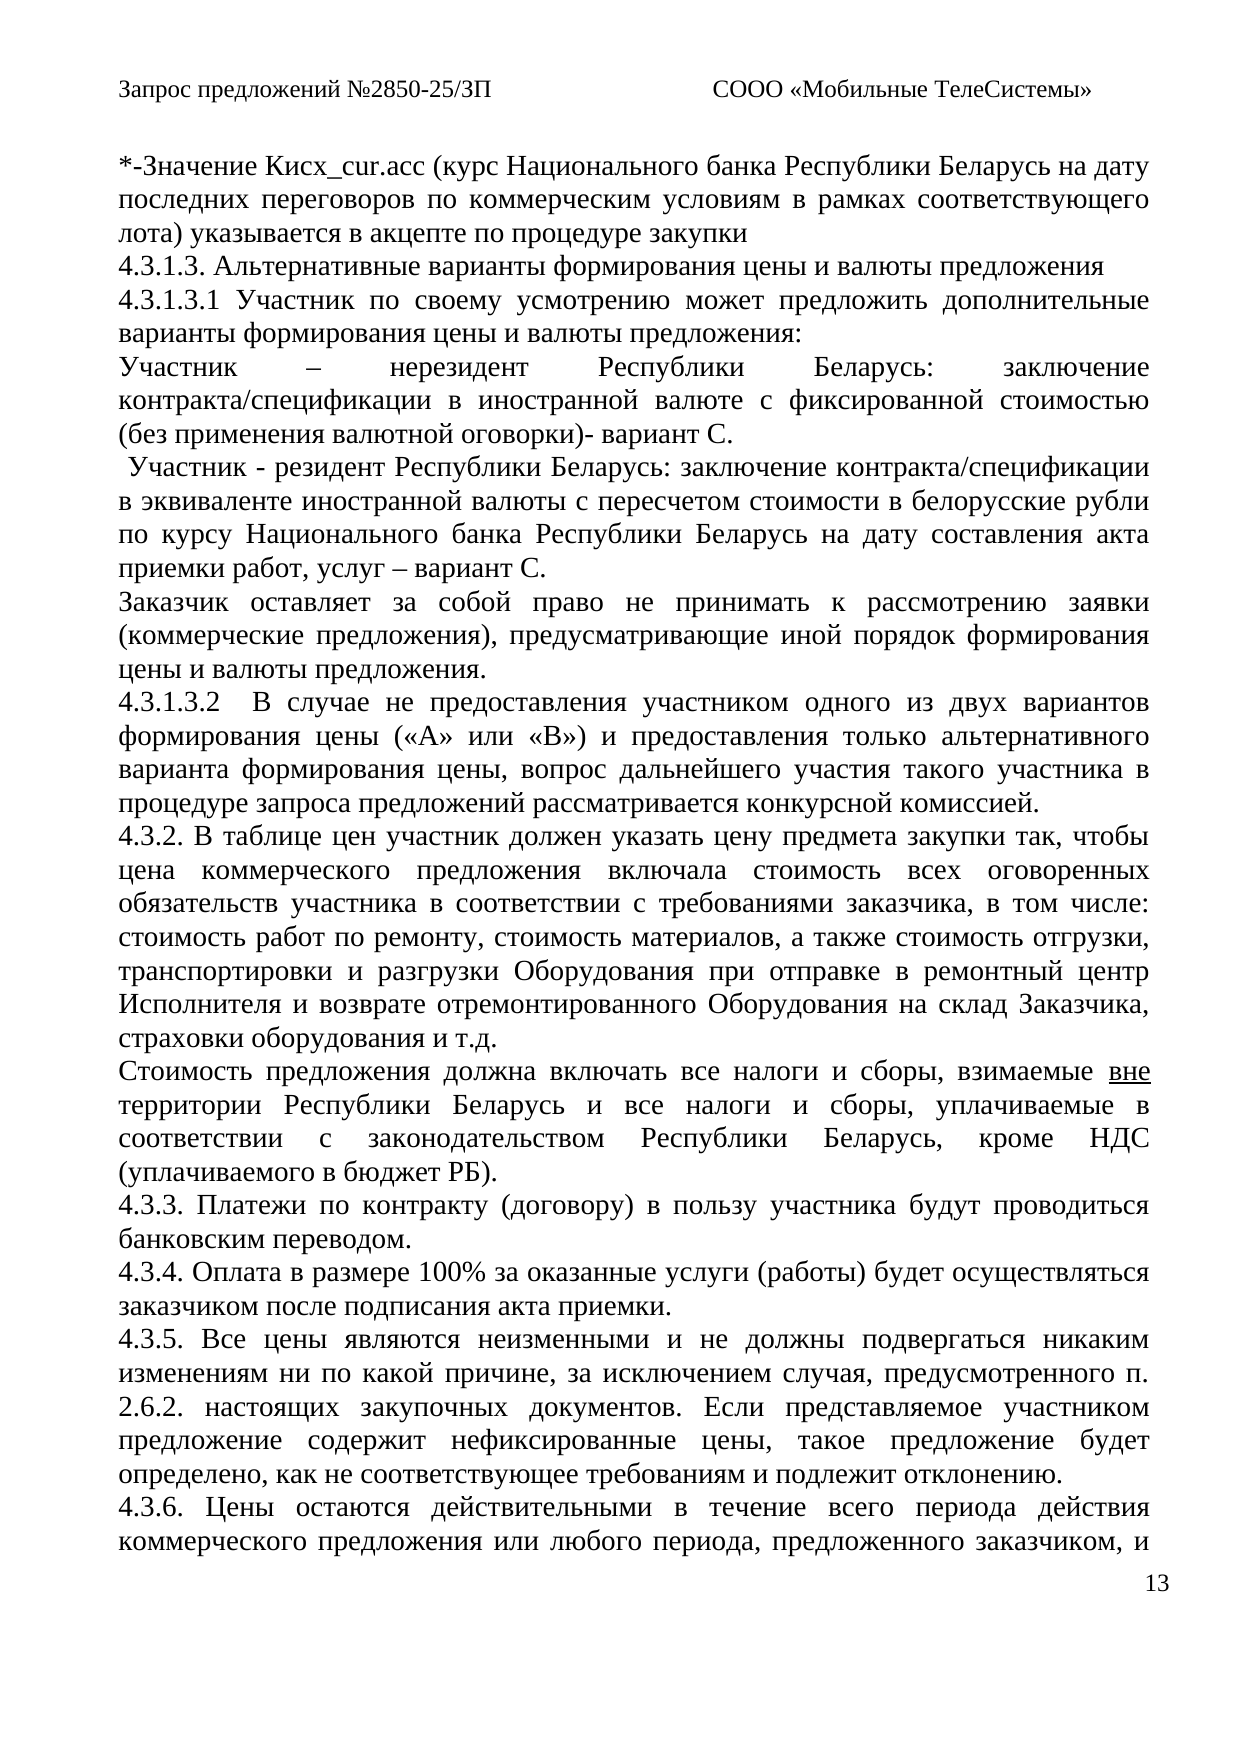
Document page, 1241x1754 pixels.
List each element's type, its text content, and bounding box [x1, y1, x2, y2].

text Участник - резидент Республики Беларусь: заключение контракта/спецификации в эквиваленте иностранной валюты с пересчетом стоимости в белорусские рубли по курсу Национального банка Республики Беларусь на дату составления акта приемки работ, услуг – вариант С. [118, 449, 1151, 584]
text Стоимость предложения должна включать все налоги и сборы, взимаемые вне территории Республики Беларусь и все налоги и сборы, уплачиваемые в соответствии с законодательством Республики Беларусь, кроме НДС (уплачиваемого в бюджет РБ). [118, 1053, 1151, 1187]
text 4.3.2. В таблице цен участник должен указать цену предмета закупки так, чтобы цена коммерческого предложения включала стоимость всех оговоренных обязательств участника в соответствии с требованиями заказчика, в том числе: стоимость работ по ремонту, стоимость материалов, а также стоимость отгрузки, транспортировки и разгрузки Оборудования при отправке в ремонтный центр Исполнителя и возврате отремонтированного Оборудования на склад Заказчика, страховки оборудования и т.д. [118, 818, 1151, 1053]
text Участник – нерезидент Республики Беларусь: заключение контракта/спецификации в иностранной валюте с фиксированной стоимостью (без применения валютной оговорки)- вариант C. [118, 349, 1151, 449]
text 4.3.1.3.2 В случае не предоставления участником одного из двух вариантов формирования цены («А» или «В») и предоставления только альтернативного варианта формирования цены, вопрос дальнейшего участия такого участника в процедуре запроса предложений рассматривается конкурсной комиссией. [118, 684, 1151, 818]
text *-Значение Кисх_cur.acc (курс Национального банка Республики Беларусь на дату последних переговоров по коммерческим условиям в рамках соответствующего лота) указывается в акцепте по процедуре закупки [118, 148, 1151, 248]
text 4.3.1.3.1 Участник по своему усмотрению может предложить дополнительные варианты формирования цены и валюты предложения: [118, 282, 1151, 349]
text 4.3.4. Оплата в размере 100% за оказанные услуги (работы) будет осуществляться заказчиком после подписания акта приемки. [118, 1254, 1151, 1322]
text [118, 1489, 1151, 1556]
text 4.3.5. Все цены являются неизменными и не должны подвергаться никаким изменениям ни по какой причине, за исключением случая, предусмотренного п. 2.6.2. настоящих закупочных документов. Если представляемое участником предложение содержит нефиксированные цены, такое предложение будет определено, как не соответствующее требованиям и подлежит отклонению. [118, 1322, 1151, 1489]
text 4.3.3. Платежи по контракту (договору) в пользу участника будут проводиться банковским переводом. [118, 1187, 1151, 1254]
text 4.3.1.3. Альтернативные варианты формирования цены и валюты предложения [118, 248, 1151, 282]
text Заказчик оставляет за собой право не принимать к рассмотрению заявки (коммерческие предложения), предусматривающие иной порядок формирования цены и валюты предложения. [118, 584, 1151, 684]
